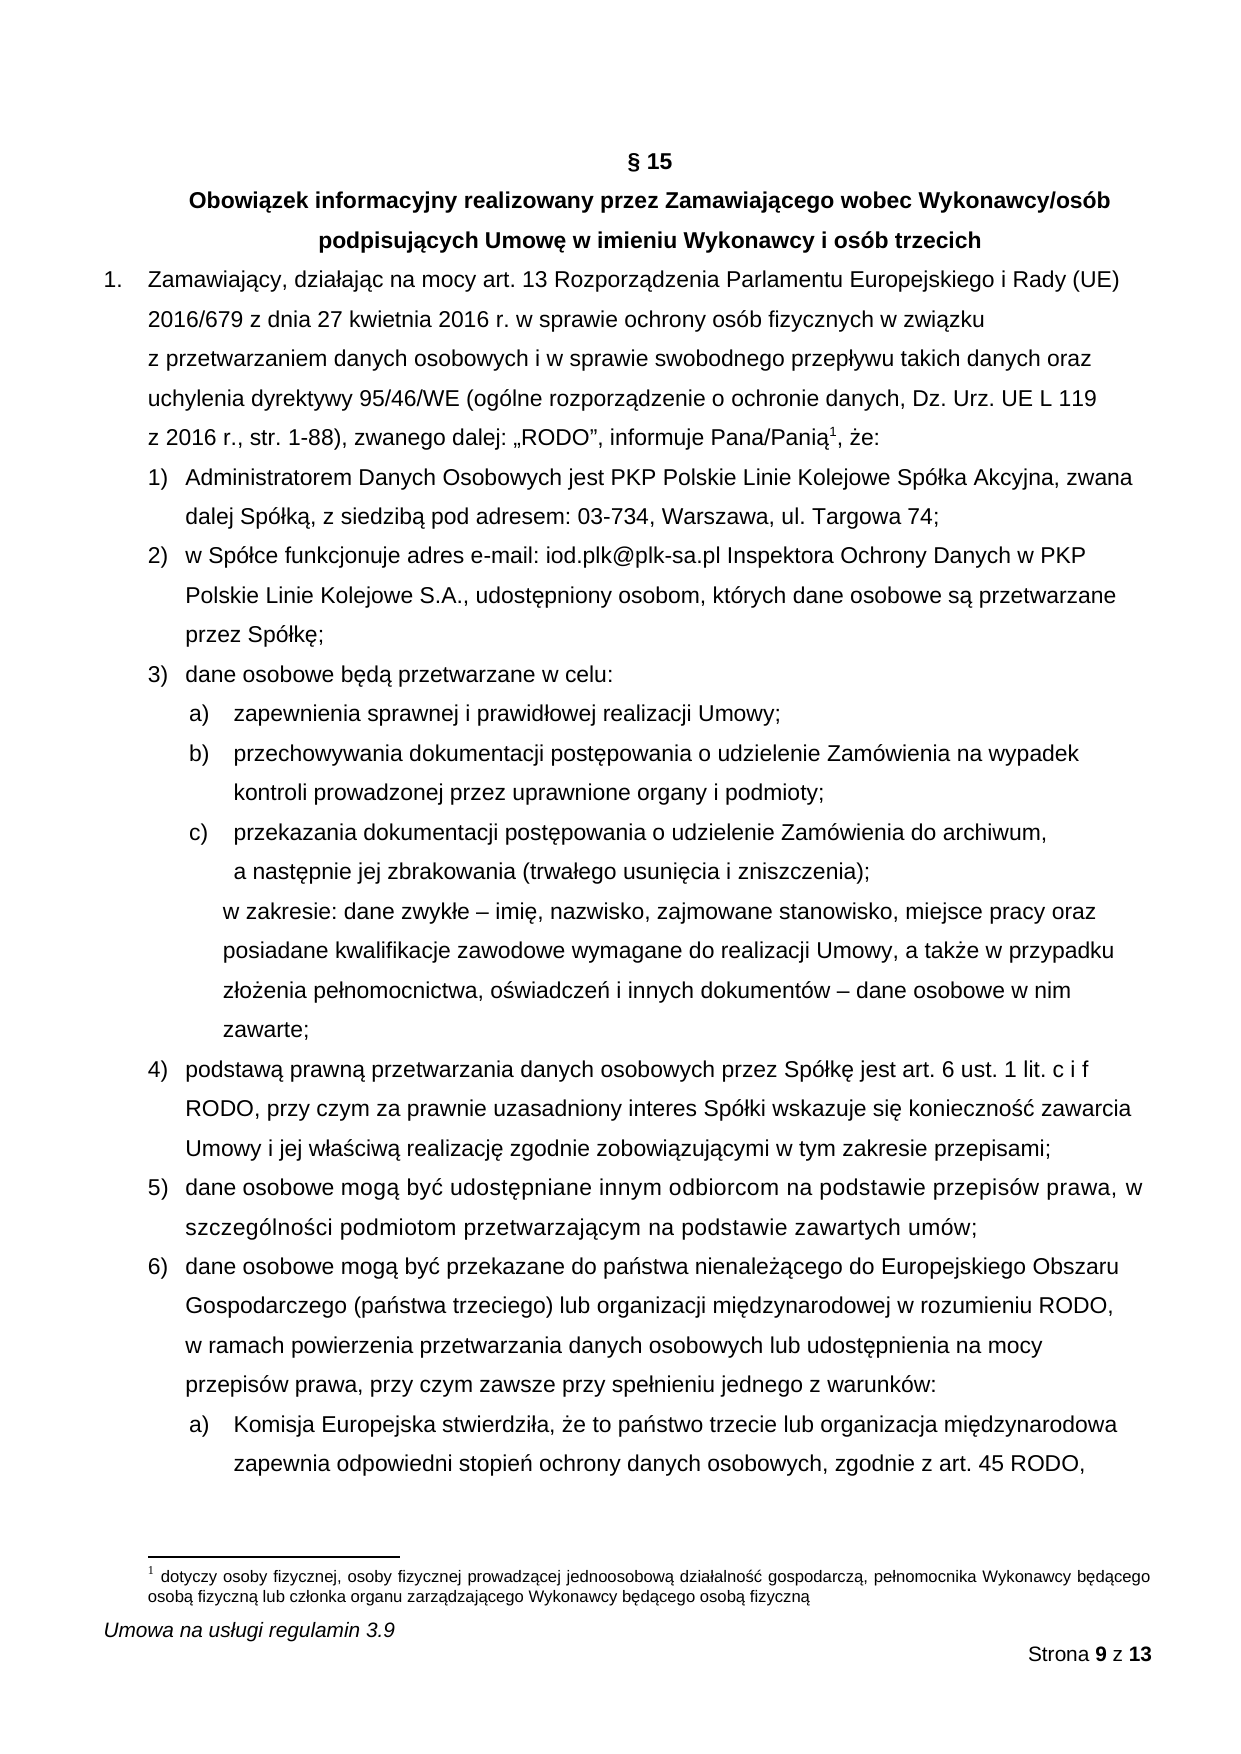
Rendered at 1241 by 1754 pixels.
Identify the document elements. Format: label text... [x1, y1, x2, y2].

list Komisja Europejska stwierdziła, że to państwo trzecie lub organizacja międzynarodowa zapewnia odpowiedni stopień ochrony danych osobowych, zgodnie z art. 45 RODO, [189, 1411, 1152, 1477]
list dane osobowe mogą być udostępniane innym odbiorcom na podstawie przepisów prawa, w szczególności podmiotom przetwarzającym na podstawie zawartych umów; [148, 1174, 1152, 1240]
list dane osobowe będą przetwarzane w celu: [148, 661, 1152, 687]
list zapewnienia sprawnej i prawidłowej realizacji Umowy; [189, 700, 1152, 727]
list w Spółce funkcjonuje adres e-mail: iod.plk@plk-sa.pl Inspektora Ochrony Danych w PKP Polskie Linie Kolejowe S.A., udostępniony osobom, których dane osobowe są przetwarzane przez Spółkę; [148, 542, 1152, 648]
text Obowiązek informacyjny realizowany przez Zamawiającego wobec Wykonawcy/osób podpisujących Umowę w imieniu Wykonawcy i osób trzecich [148, 187, 1152, 253]
list Zamawiający, działając na mocy art. 13 Rozporządzenia Parlamentu Europejskiego i Rady (UE) 2016/679 z dnia 27 kwietnia 2016 r. w sprawie ochrony osób fizycznych w związku z przetwarzaniem danych osobowych i w sprawie swobodnego przepływu takich danych oraz uchylenia dyrektywy 95/46/WE (ogólne rozporządzenie o ochronie danych, Dz. Urz. UE L 119 z 2016 r., str. 1-88), zwanego dalej: „RODO”, informuje Pana/Panią, że: [103, 266, 1152, 450]
list dane osobowe mogą być przekazane do państwa nienależącego do Europejskiego Obszaru Gospodarczego (państwa trzeciego) lub organizacji międzynarodowej w rozumieniu RODO, w ramach powierzenia przetwarzania danych osobowych lub udostępnienia na mocy przepisów prawa, przy czym zawsze przy spełnieniu jednego z warunków: [148, 1253, 1152, 1398]
list przechowywania dokumentacji postępowania o udzielenie Zamówienia na wypadek kontroli prowadzonej przez uprawnione organy i podmioty; [189, 740, 1152, 806]
list podstawą prawną przetwarzania danych osobowych przez Spółkę jest art. 6 ust. 1 lit. c i f RODO, przy czym za prawnie uzasadniony interes Spółki wskazuje się konieczność zawarcia Umowy i jej właściwą realizację zgodnie zobowiązującymi w tym zakresie przepisami; [148, 1056, 1152, 1161]
list Administratorem Danych Osobowych jest PKP Polskie Linie Kolejowe Spółka Akcyjna, zwana dalej Spółką, z siedzibą pod adresem: 03-734, Warszawa, ul. Targowa 74; [148, 463, 1152, 529]
text § 15 [148, 148, 1152, 174]
list przekazania dokumentacji postępowania o udzielenie Zamówienia do archiwum, a następnie jej zbrakowania (trwałego usunięcia i zniszczenia); [189, 819, 1152, 884]
text w zakresie: dane zwykłe – imię, nazwisko, zajmowane stanowisko, miejsce pracy oraz posiadane kwalifikacje zawodowe wymagane do realizacji Umowy, a także w przypadku złożenia pełnomocnictwa, oświadczeń i innych dokumentów – dane osobowe w nim zawarte; [223, 898, 1152, 1042]
